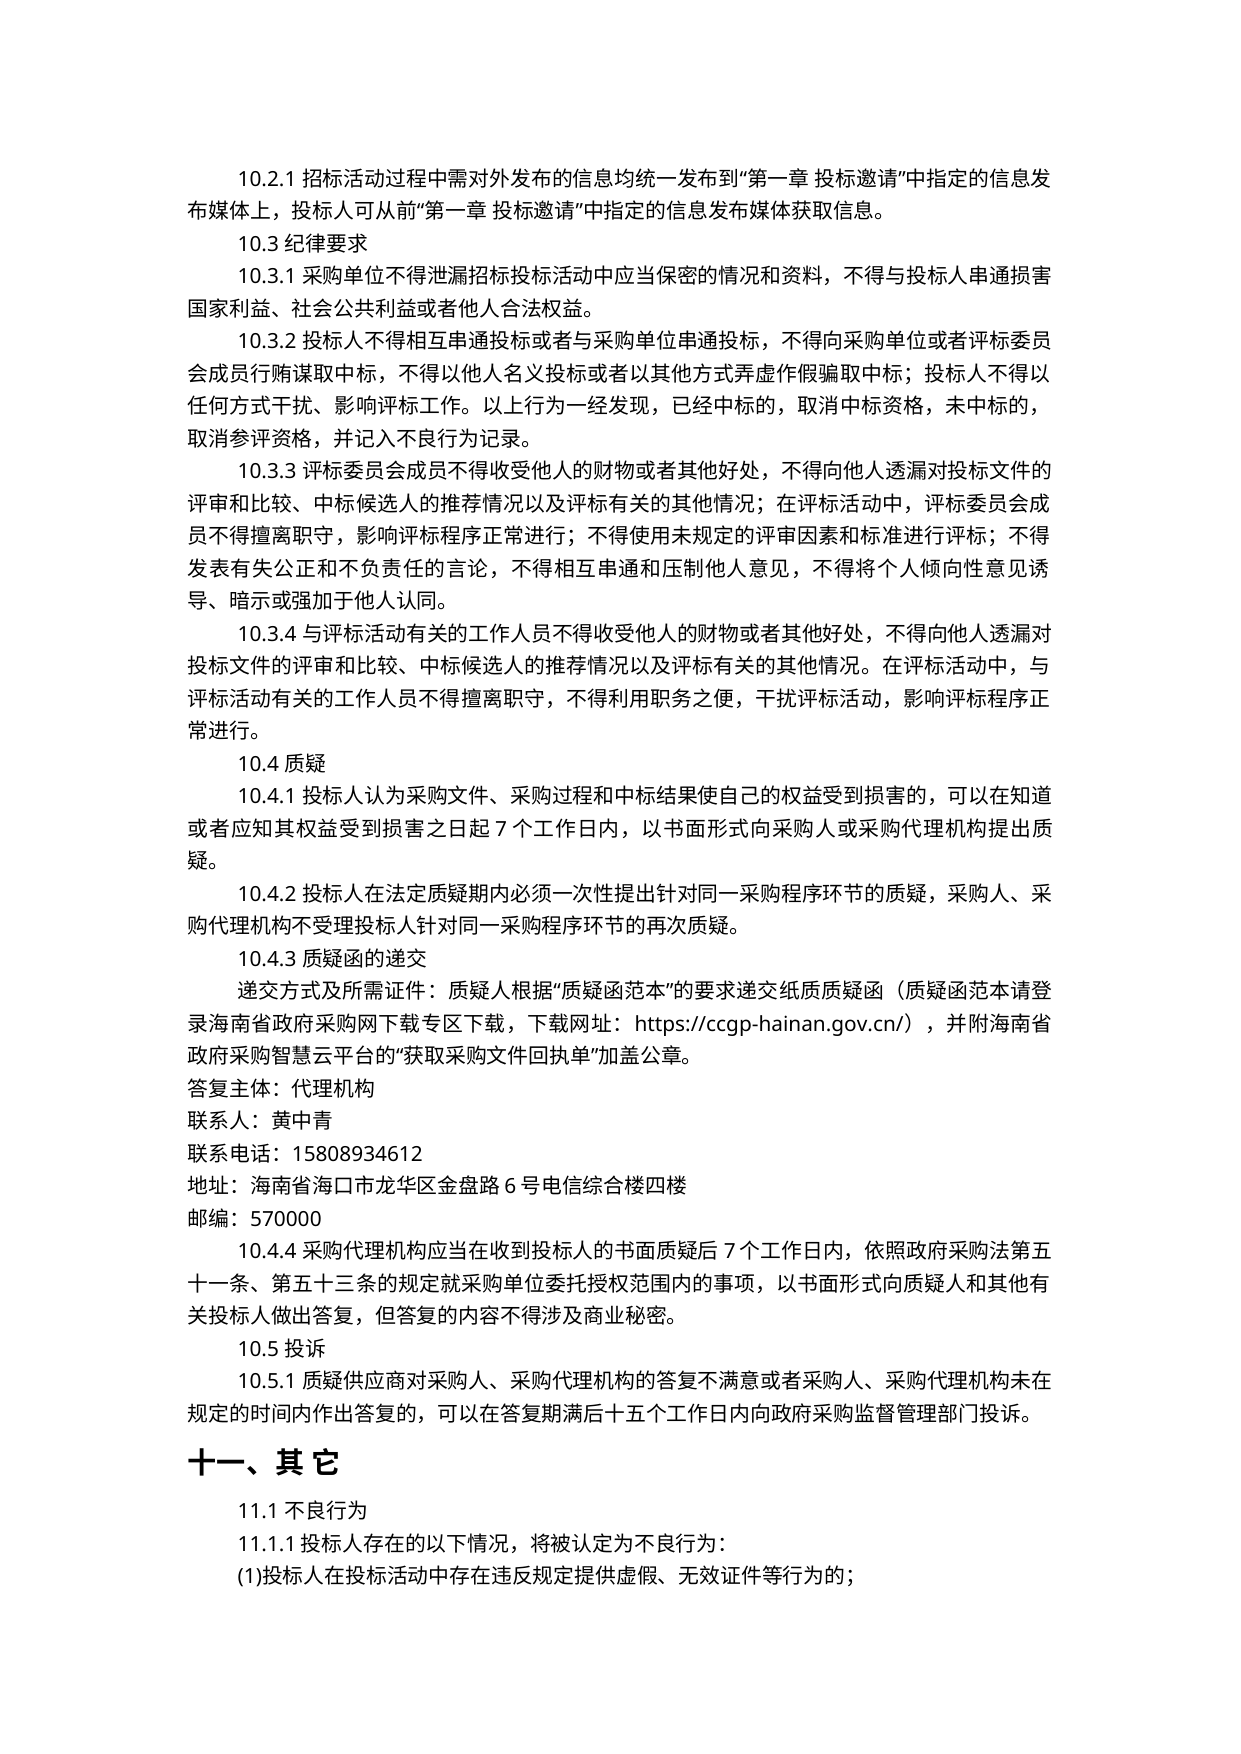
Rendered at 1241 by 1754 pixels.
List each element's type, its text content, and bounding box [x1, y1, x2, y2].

text 10.4.4 采购代理机构应当在收到投标人的书面质疑后7个工作日内，依照政府采购法第五十一条、第五十三条的规定就采购单位委托授权范围内的事项，以书面形式向质疑人和其他有关投标人做出答复，但答复的内容不得涉及商业秘密。 [187, 1234, 1053, 1332]
text 10.3.3 评标委员会成员不得收受他人的财物或者其他好处，不得向他人透漏对投标文件的评审和比较、中标候选人的推荐情况以及评标有关的其他情况；在评标活动中，评标委员会成员不得擅离职守，影响评标程序正常进行；不得使用未规定的评审因素和标准进行评标；不得发表有失公正和不负责任的言论，不得相互串通和压制他人意见，不得将个人倾向性意见诱导、暗示或强加于他人认同。 [187, 454, 1053, 617]
text (1)投标人在投标活动中存在违反规定提供虚假、无效证件等行为的； [187, 1559, 1053, 1592]
text 10.2.1 招标活动过程中需对外发布的信息均统一发布到“第一章 投标邀请”中指定的信息发布媒体上，投标人可从前“第一章 投标邀请”中指定的信息发布媒体获取信息。 [187, 162, 1053, 227]
text 十一、其 它 [187, 1429, 1053, 1494]
text 地址：海南省海口市龙华区金盘路6号电信综合楼四楼 [187, 1169, 1053, 1202]
text 10.5 投诉 [187, 1332, 1053, 1364]
text 10.3.1 采购单位不得泄漏招标投标活动中应当保密的情况和资料，不得与投标人串通损害国家利益、社会公共利益或者他人合法权益。 [187, 259, 1053, 324]
text 联系人：黄中青 [187, 1104, 1053, 1137]
text 10.4.3 质疑函的递交 [187, 942, 1053, 974]
text 10.4.2 投标人在法定质疑期内必须一次性提出针对同一采购程序环节的质疑，采购人、采购代理机构不受理投标人针对同一采购程序环节的再次质疑。 [187, 877, 1053, 942]
text 联系电话：15808934612 [187, 1137, 1053, 1169]
text 10.4.1 投标人认为采购文件、采购过程和中标结果使自己的权益受到损害的，可以在知道或者应知其权益受到损害之日起7个工作日内，以书面形式向采购人或采购代理机构提出质疑。 [187, 779, 1053, 877]
text 邮编：570000 [187, 1202, 1053, 1234]
text 10.3.4 与评标活动有关的工作人员不得收受他人的财物或者其他好处，不得向他人透漏对投标文件的评审和比较、中标候选人的推荐情况以及评标有关的其他情况。在评标活动中，与评标活动有关的工作人员不得擅离职守，不得利用职务之便，干扰评标活动，影响评标程序正常进行。 [187, 617, 1053, 747]
text 10.5.1 质疑供应商对采购人、采购代理机构的答复不满意或者采购人、采购代理机构未在规定的时间内作出答复的，可以在答复期满后十五个工作日内向政府采购监督管理部门投诉。 [187, 1364, 1053, 1429]
text 答复主体：代理机构 [187, 1072, 1053, 1104]
text 递交方式及所需证件：质疑人根据“质疑函范本”的要求递交纸质质疑函（质疑函范本请登录海南省政府采购网下载专区下载，下载网址：https://ccgp-hainan.gov.cn/），并附海南省政府采购智慧云平台的“获取采购文件回执单”加盖公章。 [187, 974, 1053, 1072]
text 10.3 纪律要求 [187, 227, 1053, 259]
text 10.4 质疑 [187, 747, 1053, 779]
text 11.1.1投标人存在的以下情况，将被认定为不良行为： [187, 1527, 1053, 1559]
text 10.3.2 投标人不得相互串通投标或者与采购单位串通投标，不得向采购单位或者评标委员会成员行贿谋取中标，不得以他人名义投标或者以其他方式弄虚作假骗取中标；投标人不得以任何方式干扰、影响评标工作。以上行为一经发现，已经中标的，取消中标资格，未中标的，取消参评资格，并记入不良行为记录。 [187, 324, 1053, 454]
text 11.1 不良行为 [187, 1494, 1053, 1527]
